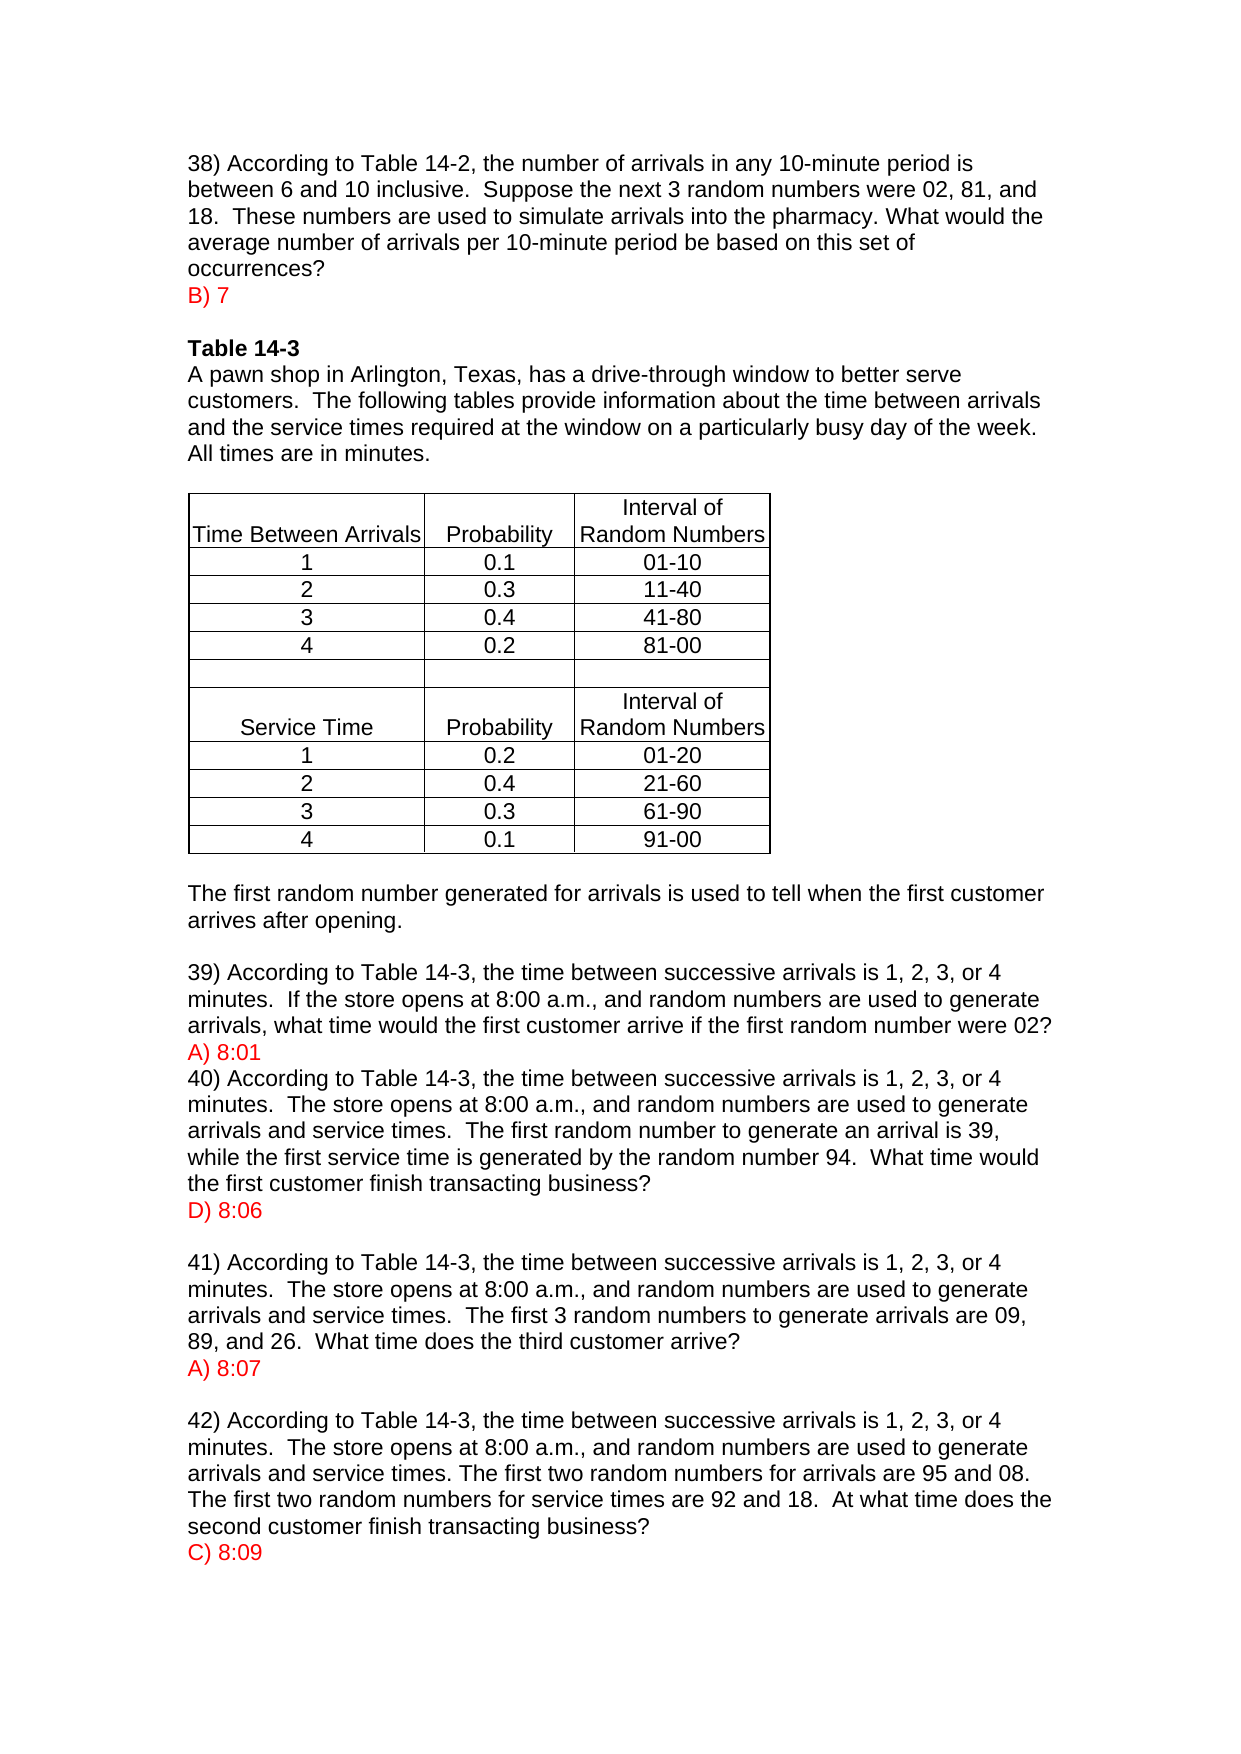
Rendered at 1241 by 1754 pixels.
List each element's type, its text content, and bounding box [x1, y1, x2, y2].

table_cell 01-20 [575, 742, 769, 769]
table_cell 0.3 [425, 576, 574, 603]
text A pawn shop in Arlington, Texas, has a drive-through window to better serve customers. The following tables provide information about the time between arrivals and the service times required at the window on a particularly busy day of the week. All times are in minutes. [187, 361, 1053, 466]
table_cell [190, 660, 424, 686]
table_cell 0.1 [425, 548, 574, 575]
text The first random number generated for arrivals is used to tell when the first customer arrives after opening. [187, 880, 1053, 933]
table_cell 11-40 [575, 576, 769, 603]
table_cell 0.2 [425, 632, 574, 658]
table_cell 3 [190, 798, 424, 824]
table_cell Service Time [190, 688, 424, 741]
text 42) According to Table 14-3, the time between successive arrivals is 1, 2, 3, or 4 minutes. The store opens at 8:00 a.m., and random numbers are used to generate arrivals and service times. The first two random numbers for arrivals are 95 and 08. The first two random numbers for service times are 92 and 18. At what time does the second customer finish transacting business? [187, 1407, 1053, 1539]
table_cell 0.2 [425, 742, 574, 769]
text 41) According to Table 14-3, the time between successive arrivals is 1, 2, 3, or 4 minutes. The store opens at 8:00 a.m., and random numbers are used to generate arrivals and service times. The first 3 random numbers to generate arrivals are 09, 89, and 26. What time does the third customer arrive? [187, 1249, 1053, 1355]
table_cell 61-90 [575, 798, 769, 824]
text B) 7 [187, 282, 1053, 308]
table_cell Interval of Random Numbers [575, 688, 769, 741]
table_cell 2 [190, 770, 424, 797]
table_cell 81-00 [575, 632, 769, 658]
table_cell 21-60 [575, 770, 769, 797]
table_cell [575, 660, 769, 686]
table_cell 0.4 [425, 604, 574, 631]
table_cell 2 [190, 576, 424, 603]
text A) 8:07 [187, 1355, 1053, 1381]
text C) 8:09 [187, 1539, 1053, 1566]
table_cell [425, 660, 574, 686]
table_cell 3 [190, 604, 424, 631]
table_header Time Between Arrivals [190, 494, 424, 547]
text 38) According to Table 14-2, the number of arrivals in any 10-minute period is between 6 and 10 inclusive. Suppose the next 3 random numbers were 02, 81, and 18. These numbers are used to simulate arrivals into the pharmacy. What would the average number of arrivals per 10-minute period be based on this set of occurrences? [187, 150, 1053, 282]
table_cell 01-10 [575, 548, 769, 575]
table_cell 91-00 [575, 826, 769, 852]
text Table 14-3 [187, 334, 1053, 361]
table_header Interval of Random Numbers [575, 494, 769, 547]
text 40) According to Table 14-3, the time between successive arrivals is 1, 2, 3, or 4 minutes. The store opens at 8:00 a.m., and random numbers are used to generate arrivals and service times. The first random number to generate an arrival is 39, while the first service time is generated by the random number 94. What time would the first customer finish transacting business? [187, 1065, 1053, 1197]
table_header Probability [425, 494, 574, 547]
table_cell 1 [190, 742, 424, 769]
table_cell 0.4 [425, 770, 574, 797]
table_cell 4 [190, 826, 424, 852]
table_cell 0.3 [425, 798, 574, 824]
table_cell 1 [190, 548, 424, 575]
text D) 8:06 [187, 1197, 1053, 1223]
text A) 8:01 [187, 1038, 1053, 1065]
table_cell Probability [425, 688, 574, 741]
table_cell 41-80 [575, 604, 769, 631]
table_cell 4 [190, 632, 424, 658]
text 39) According to Table 14-3, the time between successive arrivals is 1, 2, 3, or 4 minutes. If the store opens at 8:00 a.m., and random numbers are used to generate arrivals, what time would the first customer arrive if the first random number were 02? [187, 959, 1053, 1038]
table_cell 0.1 [425, 826, 574, 852]
